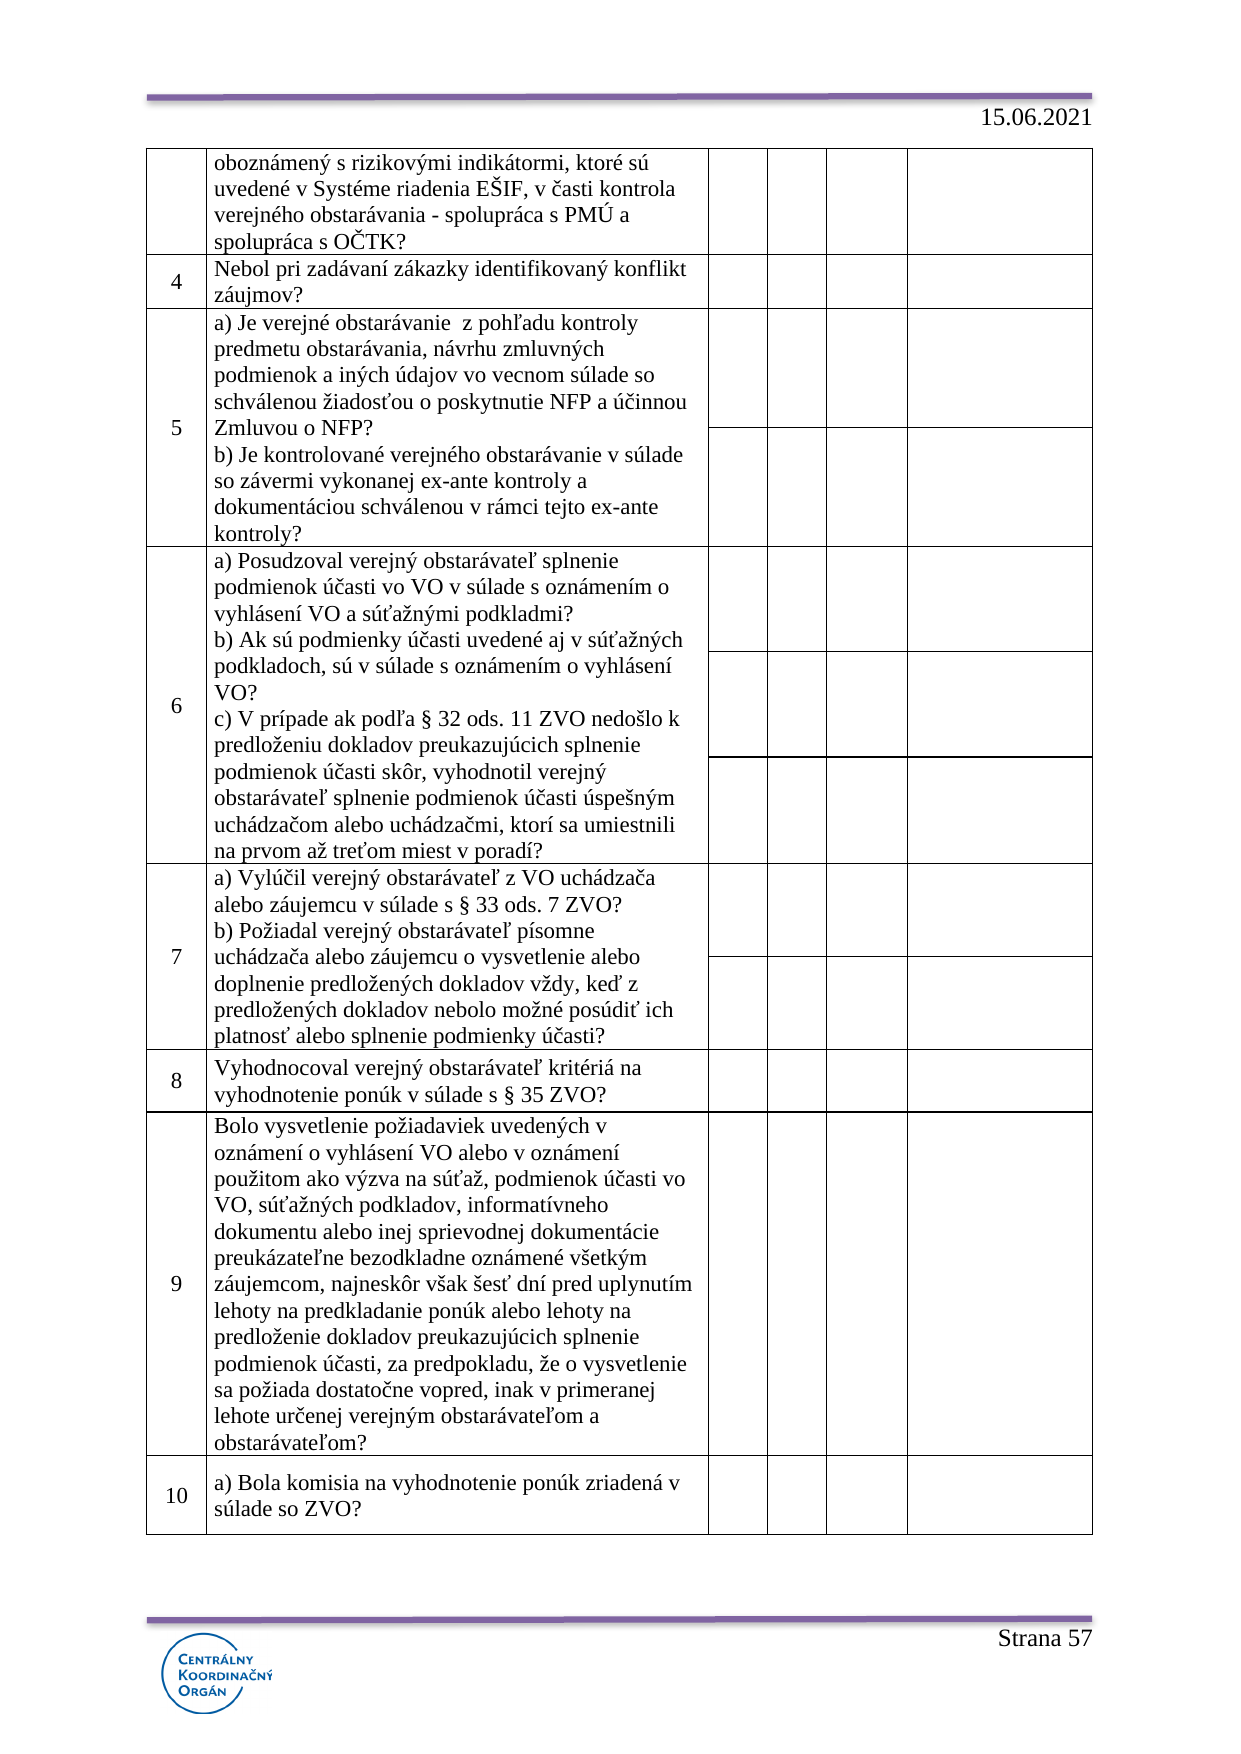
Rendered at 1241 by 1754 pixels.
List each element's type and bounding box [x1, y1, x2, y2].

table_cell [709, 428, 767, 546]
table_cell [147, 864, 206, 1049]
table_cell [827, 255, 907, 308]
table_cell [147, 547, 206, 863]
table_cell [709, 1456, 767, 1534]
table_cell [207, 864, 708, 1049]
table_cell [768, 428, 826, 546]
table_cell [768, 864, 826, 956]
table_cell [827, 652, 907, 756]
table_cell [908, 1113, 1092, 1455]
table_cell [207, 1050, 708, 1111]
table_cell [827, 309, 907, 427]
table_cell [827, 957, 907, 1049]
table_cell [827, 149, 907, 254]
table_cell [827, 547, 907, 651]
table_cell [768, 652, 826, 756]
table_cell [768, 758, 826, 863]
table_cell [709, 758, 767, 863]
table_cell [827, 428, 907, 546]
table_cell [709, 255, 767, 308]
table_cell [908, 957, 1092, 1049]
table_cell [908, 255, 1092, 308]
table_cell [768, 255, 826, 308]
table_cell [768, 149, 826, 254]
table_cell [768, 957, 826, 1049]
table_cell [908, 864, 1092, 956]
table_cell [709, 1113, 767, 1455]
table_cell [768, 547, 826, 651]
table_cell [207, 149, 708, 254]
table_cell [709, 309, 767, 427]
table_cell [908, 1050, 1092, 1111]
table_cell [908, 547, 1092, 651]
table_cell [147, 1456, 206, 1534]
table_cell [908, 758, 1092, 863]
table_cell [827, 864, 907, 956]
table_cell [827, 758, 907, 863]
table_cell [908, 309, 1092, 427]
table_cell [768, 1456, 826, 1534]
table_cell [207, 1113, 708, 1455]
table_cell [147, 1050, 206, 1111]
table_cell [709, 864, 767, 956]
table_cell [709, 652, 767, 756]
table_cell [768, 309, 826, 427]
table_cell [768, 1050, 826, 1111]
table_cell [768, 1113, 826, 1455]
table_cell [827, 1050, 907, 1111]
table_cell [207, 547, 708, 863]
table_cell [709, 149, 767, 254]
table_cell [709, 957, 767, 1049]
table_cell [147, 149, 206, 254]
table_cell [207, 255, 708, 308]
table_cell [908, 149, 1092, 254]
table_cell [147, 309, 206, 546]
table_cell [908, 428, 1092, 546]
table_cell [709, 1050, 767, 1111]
picture [159, 1631, 272, 1713]
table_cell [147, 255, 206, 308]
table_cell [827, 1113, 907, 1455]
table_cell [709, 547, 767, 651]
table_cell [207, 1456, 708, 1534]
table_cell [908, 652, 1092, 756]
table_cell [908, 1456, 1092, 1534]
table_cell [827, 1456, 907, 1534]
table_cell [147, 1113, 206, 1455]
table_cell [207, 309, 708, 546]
